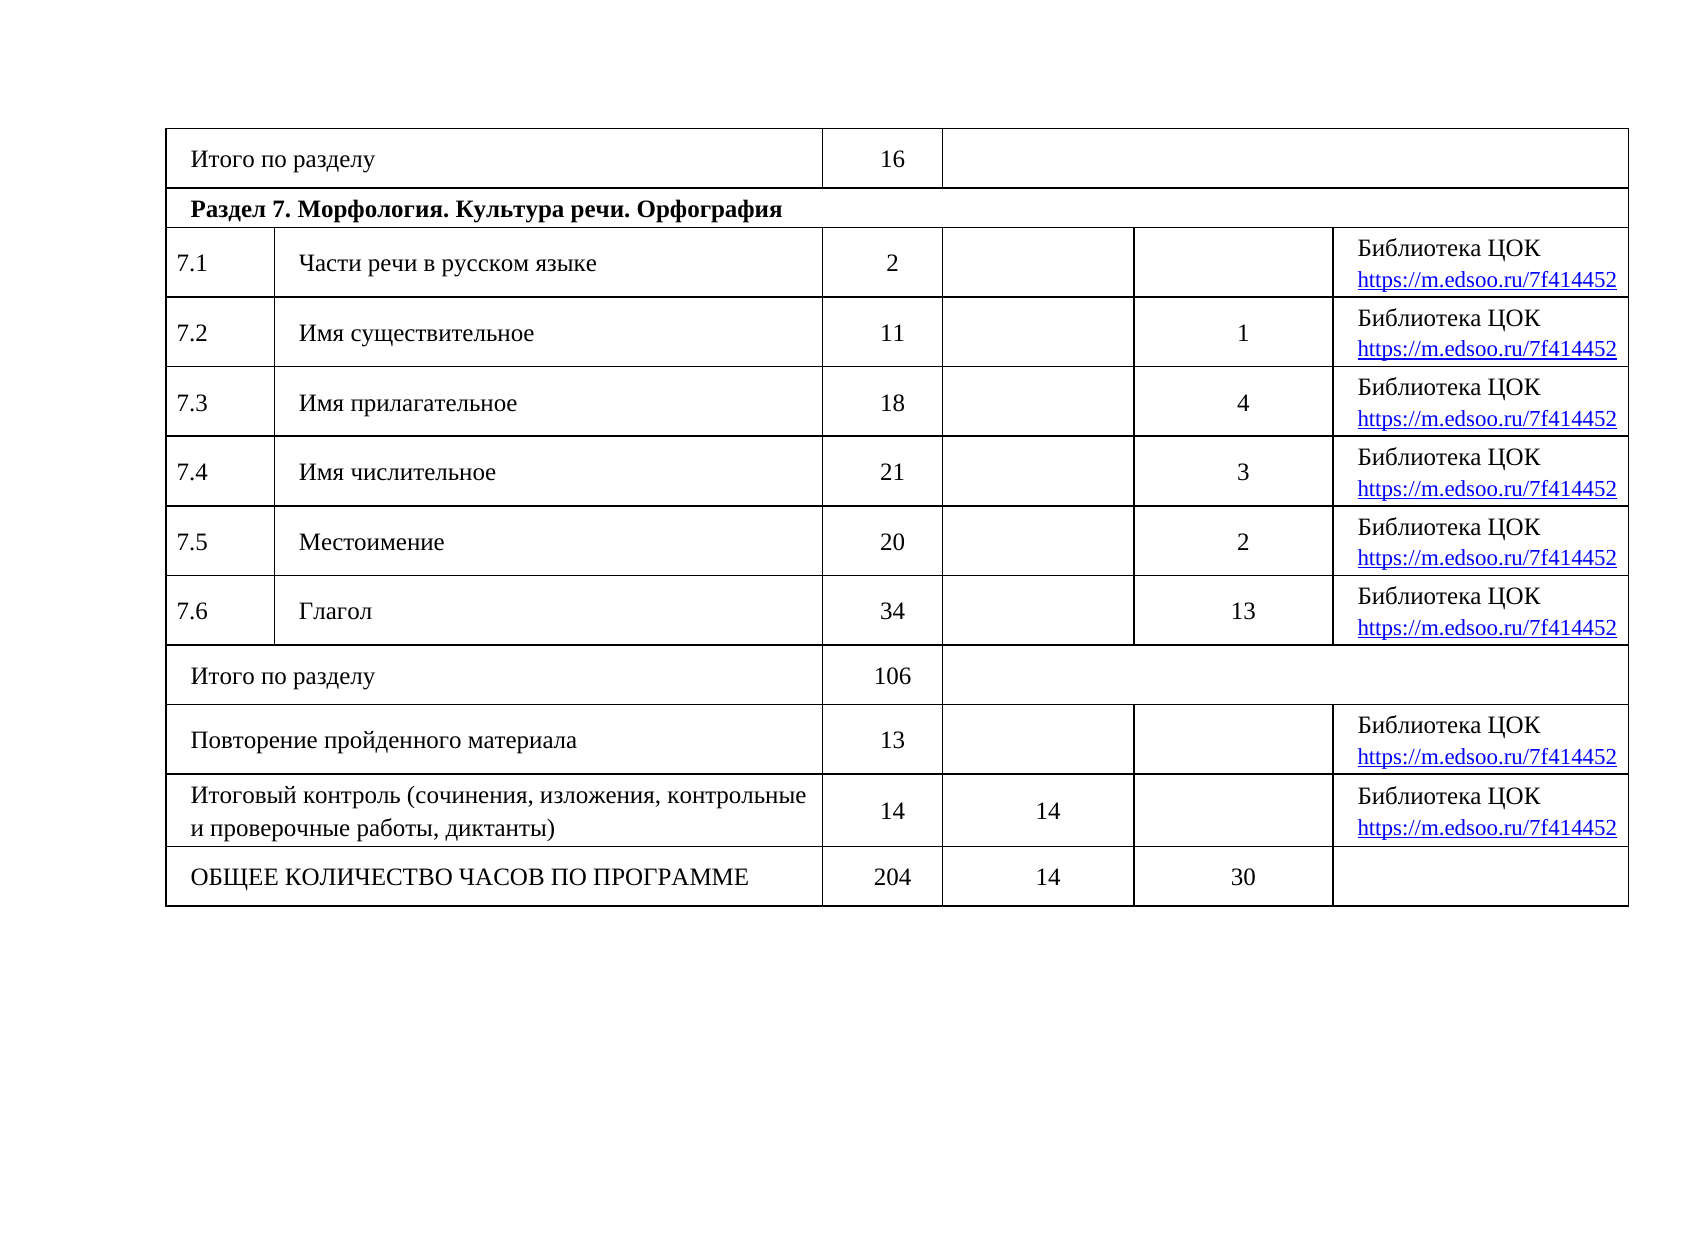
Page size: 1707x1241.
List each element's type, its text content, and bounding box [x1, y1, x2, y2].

table_cell [943, 298, 1133, 366]
table_cell Итоговый контроль (сочинения, изложения, контрольные и проверочные работы, диктанты) [167, 775, 822, 846]
table_cell 16 [823, 129, 942, 187]
table_cell 14 [943, 847, 1133, 905]
table_cell 20 [823, 507, 942, 574]
table_cell Библиотека ЦОК https://m.edsoo.ru/7f414452 [1334, 437, 1628, 505]
table_cell 7.4 [167, 437, 274, 505]
table_cell Библиотека ЦОК https://m.edsoo.ru/7f414452 [1334, 705, 1628, 773]
table_cell 30 [1135, 847, 1332, 905]
table_cell [1135, 775, 1332, 846]
table_cell 7.2 [167, 298, 274, 366]
table_cell Итого по разделу [167, 129, 822, 187]
table_cell 14 [823, 775, 942, 846]
table_cell Местоимение [275, 507, 822, 574]
table_cell [1135, 228, 1332, 296]
table_cell 11 [823, 298, 942, 366]
table_cell [943, 367, 1133, 435]
table_cell [943, 576, 1133, 644]
table_cell 13 [823, 705, 942, 773]
table_cell 4 [1135, 367, 1332, 435]
table_cell 2 [823, 228, 942, 296]
table_cell 34 [823, 576, 942, 644]
table_cell [943, 646, 1628, 703]
table_cell Части речи в русском языке [275, 228, 822, 296]
table_cell 7.3 [167, 367, 274, 435]
table_cell 21 [823, 437, 942, 505]
table_cell [943, 437, 1133, 505]
table_cell 18 [823, 367, 942, 435]
table_cell 2 [1135, 507, 1332, 574]
table_cell Раздел 7. Морфология. Культура речи. Орфография [167, 189, 1628, 227]
table_cell 1 [1135, 298, 1332, 366]
table_cell Библиотека ЦОК https://m.edsoo.ru/7f414452 [1334, 367, 1628, 435]
table_cell [1334, 847, 1628, 905]
table_cell Библиотека ЦОК https://m.edsoo.ru/7f414452 [1334, 576, 1628, 644]
table_cell [943, 228, 1133, 296]
table_cell Имя прилагательное [275, 367, 822, 435]
table_cell Библиотека ЦОК https://m.edsoo.ru/7f414452 [1334, 775, 1628, 846]
table_cell [943, 129, 1628, 187]
table_cell Библиотека ЦОК https://m.edsoo.ru/7f414452 [1334, 507, 1628, 574]
table_cell 3 [1135, 437, 1332, 505]
table_cell [943, 705, 1133, 773]
table_cell Глагол [275, 576, 822, 644]
table_cell [943, 507, 1133, 574]
table_cell Итого по разделу [167, 646, 822, 703]
table_cell 7.6 [167, 576, 274, 644]
table_cell ОБЩЕЕ КОЛИЧЕСТВО ЧАСОВ ПО ПРОГРАММЕ [167, 847, 822, 905]
table_cell 106 [823, 646, 942, 703]
table_cell 13 [1135, 576, 1332, 644]
table_cell 204 [823, 847, 942, 905]
table_cell Имя числительное [275, 437, 822, 505]
table_cell Имя существительное [275, 298, 822, 366]
table_cell 7.1 [167, 228, 274, 296]
table_cell Повторение пройденного материала [167, 705, 822, 773]
table_cell [1135, 705, 1332, 773]
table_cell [1334, 298, 1628, 366]
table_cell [1334, 228, 1628, 296]
table_cell 14 [943, 775, 1133, 846]
table_cell 7.5 [167, 507, 274, 574]
